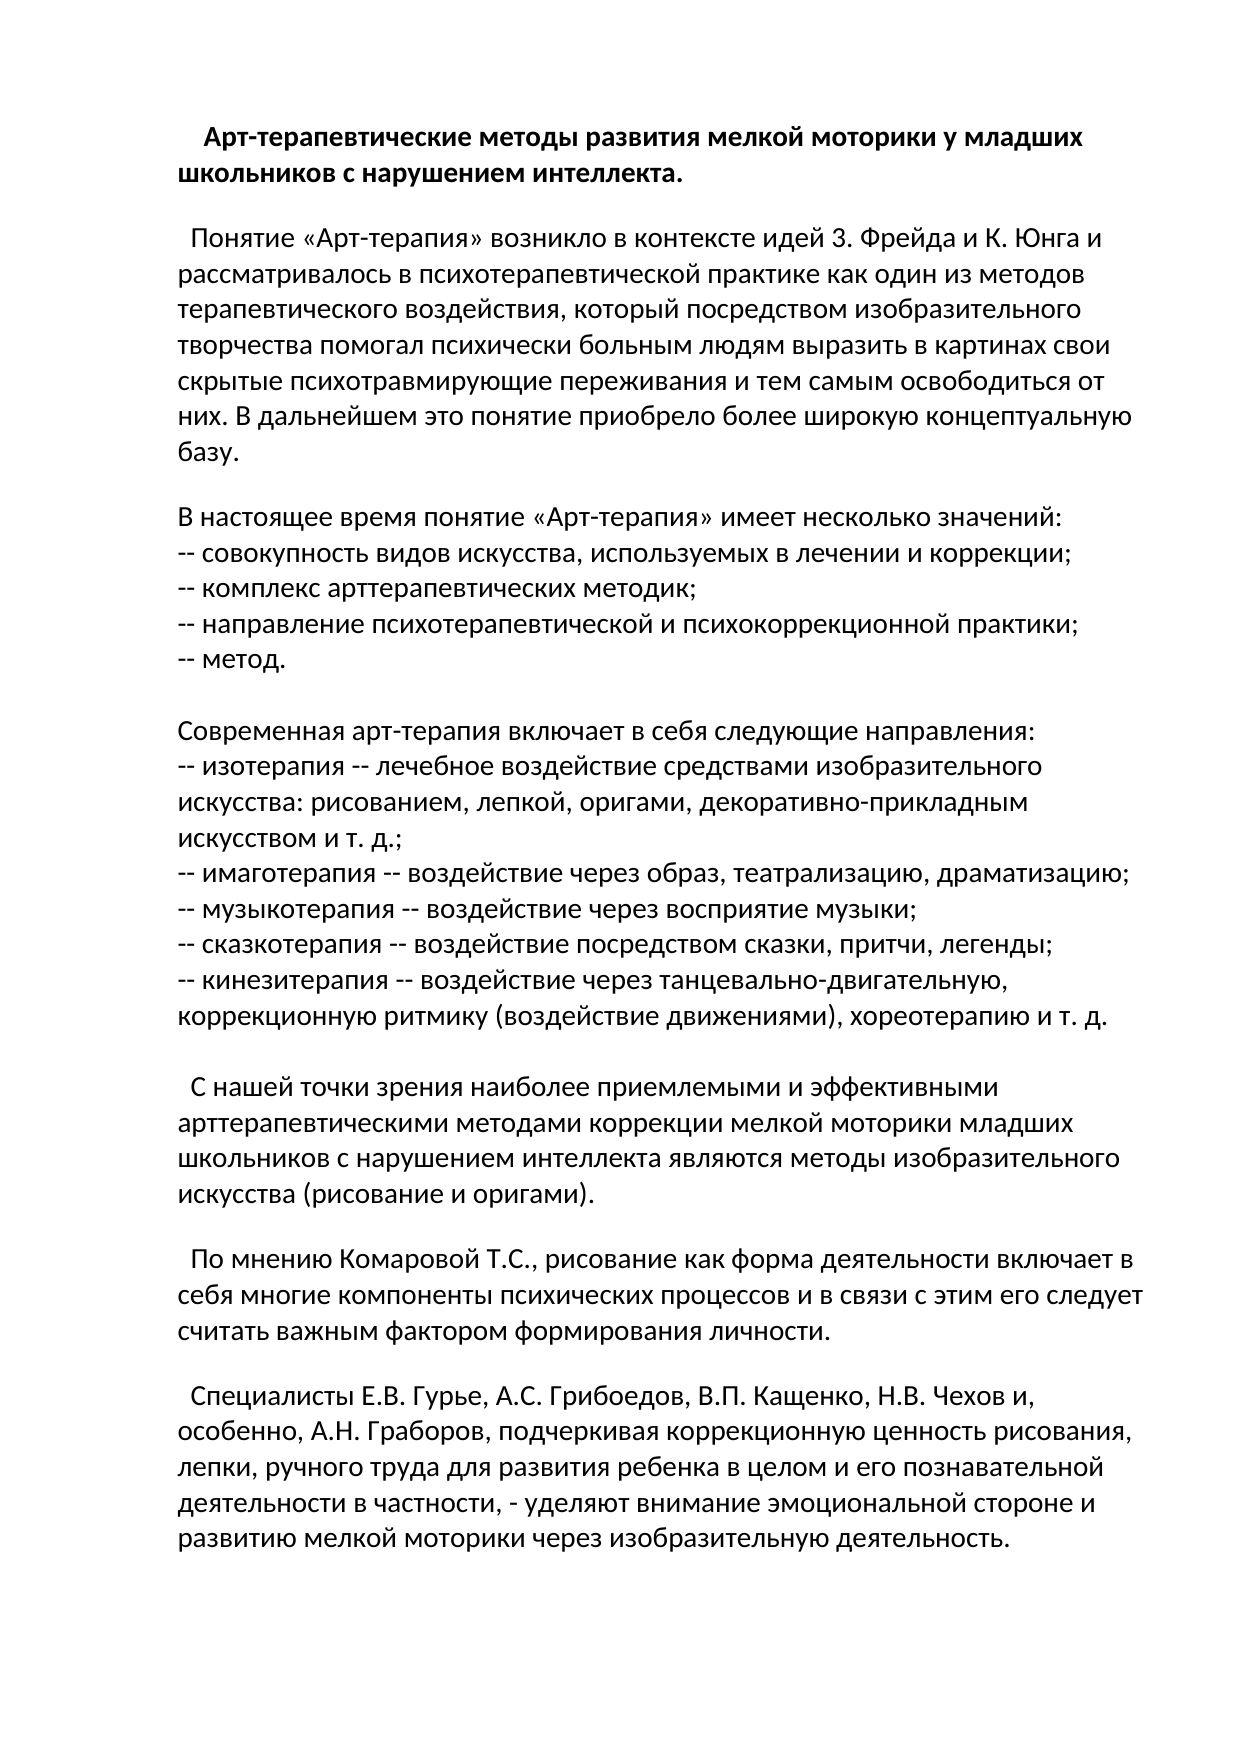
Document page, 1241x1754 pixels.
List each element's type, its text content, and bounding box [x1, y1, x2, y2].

text -- музыкотерапия -- воздействие через восприятие музыки; [177, 890, 1152, 926]
text -- комплекс арттерапевтических методик; [177, 569, 1152, 605]
text -- имаготерапия -- воздействие через образ, театрализацию, драматизацию; [177, 854, 1152, 890]
text Понятие «Арт-терапия» возникло в контексте идей 3. Фрейда и К. Юнга и рассматривалось в психотерапевтической практике как один из методов терапевтического воздействия, который посредством изобразительного творчества помогал психически больным людям выразить в картинах свои скрытые психотравмирующие переживания и тем самым освободиться от них. В дальнейшем это понятие приобрело более широкую концептуальную базу. [177, 219, 1152, 468]
text В настоящее время понятие «Арт-терапия» имеет несколько значений: [177, 498, 1152, 534]
text -- сказкотерапия -- воздействие посредством сказки, притчи, легенды; [177, 926, 1152, 961]
text -- направление психотерапевтической и психокоррекционной практики; [177, 605, 1152, 641]
text Современная арт-терапия включает в себя следующие направления: [177, 712, 1152, 747]
text -- кинезитерапия -- воздействие через танцевально-двигательную, коррекционную ритмику (воздействие движениями), хореотерапию и т. д. [177, 961, 1152, 1032]
text С нашей точки зрения наиболее приемлемыми и эффективными арттерапевтическими методами коррекции мелкой моторики младших школьников с нарушением интеллекта являются методы изобразительного искусства (рисование и оригами). [177, 1068, 1152, 1211]
text Специалисты Е.В. Гурье, А.С. Грибоедов, В.П. Кащенко, Н.В. Чехов и, особенно, А.Н. Граборов, подчеркивая коррекционную ценность рисования, лепки, ручного труда для развития ребенка в целом и его познавательной деятельности в частности, - уделяют внимание эмоциональной стороне и развитию мелкой моторики через изобразительную деятельность. [177, 1377, 1152, 1555]
text По мнению Комаровой Т.С., рисование как форма деятельности включает в себя многие компоненты психических процессов и в связи с этим его следует считать важным фактором формирования личности. [177, 1240, 1152, 1347]
text -- изотерапия -- лечебное воздействие средствами изобразительного искусства: рисованием, лепкой, оригами, декоративно-прикладным искусством и т. д.; [177, 747, 1152, 854]
text -- совокупность видов искусства, используемых в лечении и коррекции; [177, 534, 1152, 569]
text -- метод. [177, 641, 1152, 676]
text Арт-терапевтические методы развития мелкой моторики у младших школьников с нарушением интеллекта. [177, 118, 1152, 189]
